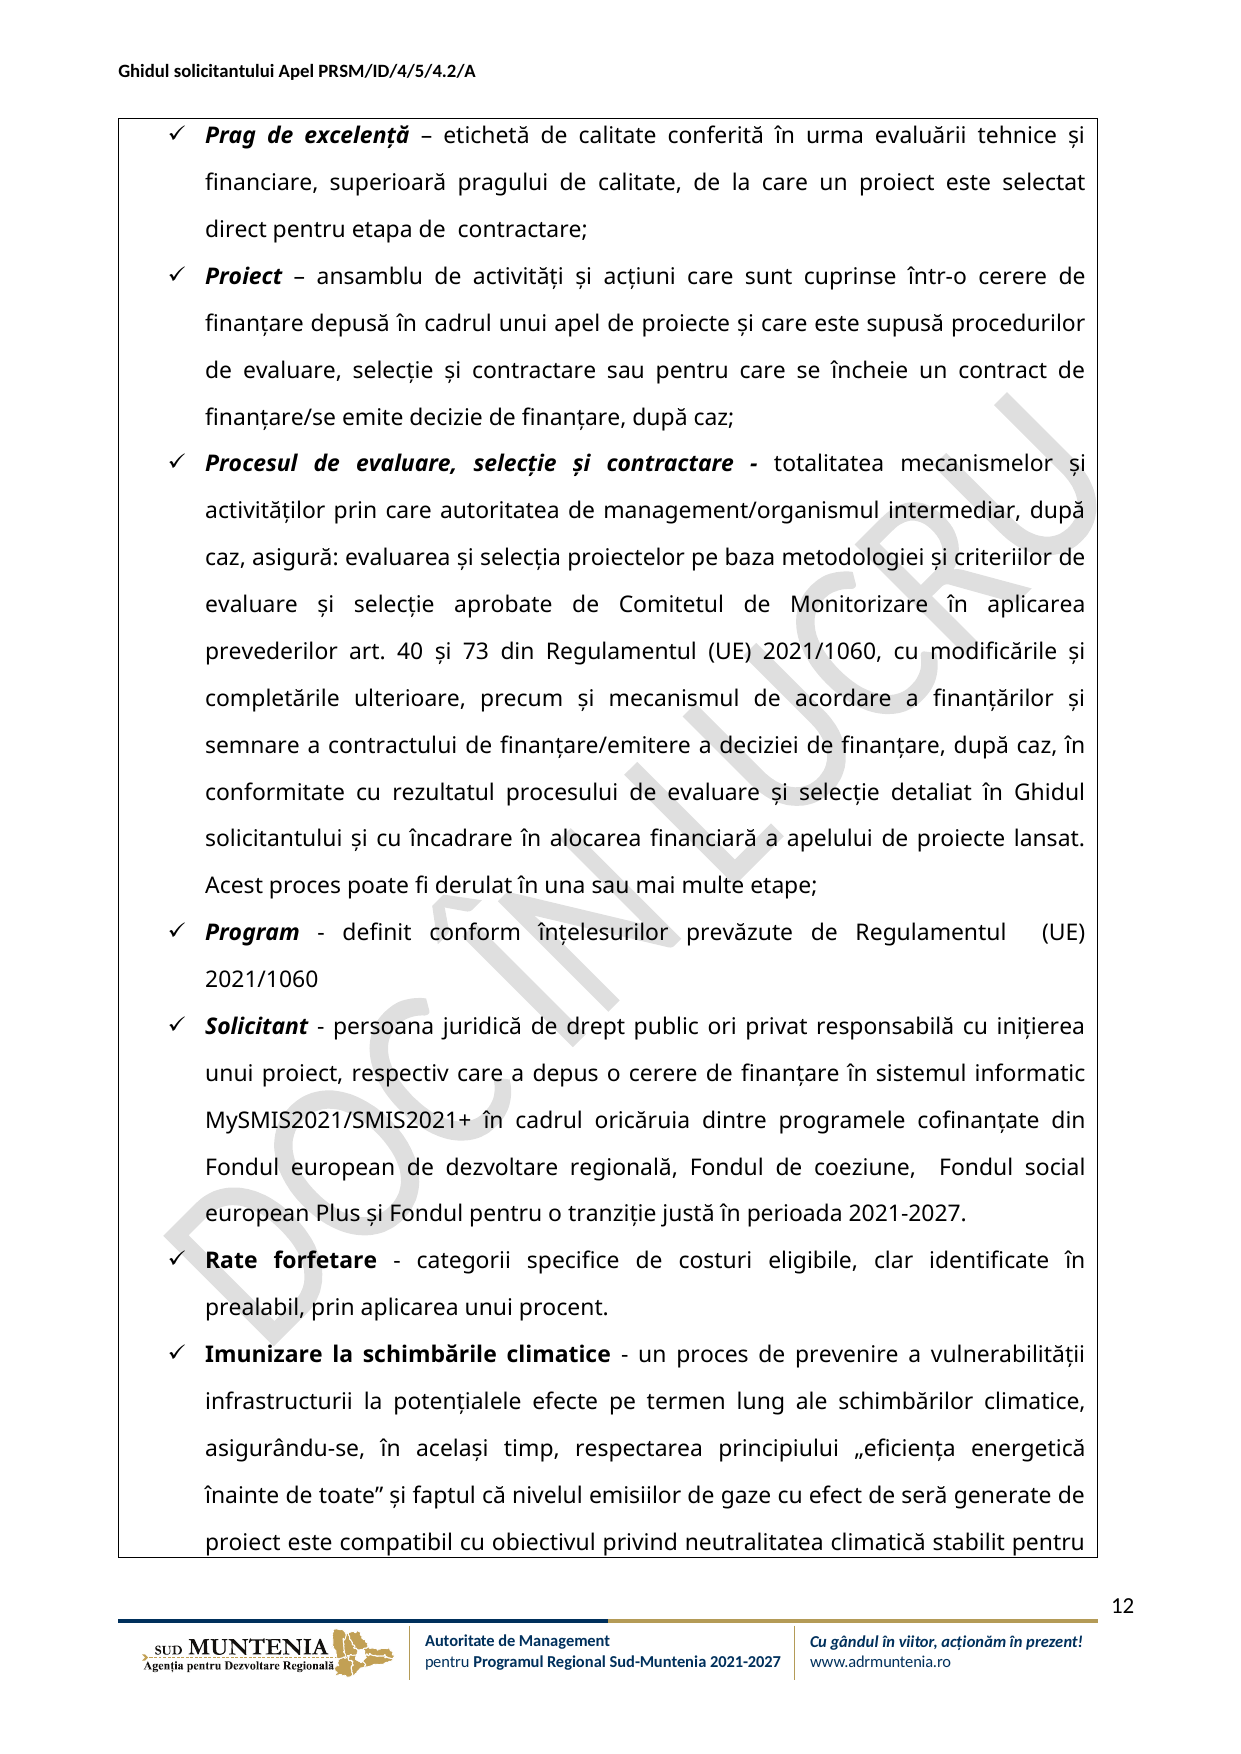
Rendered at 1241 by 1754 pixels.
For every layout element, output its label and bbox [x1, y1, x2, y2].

table_header [119, 119, 1097, 1557]
